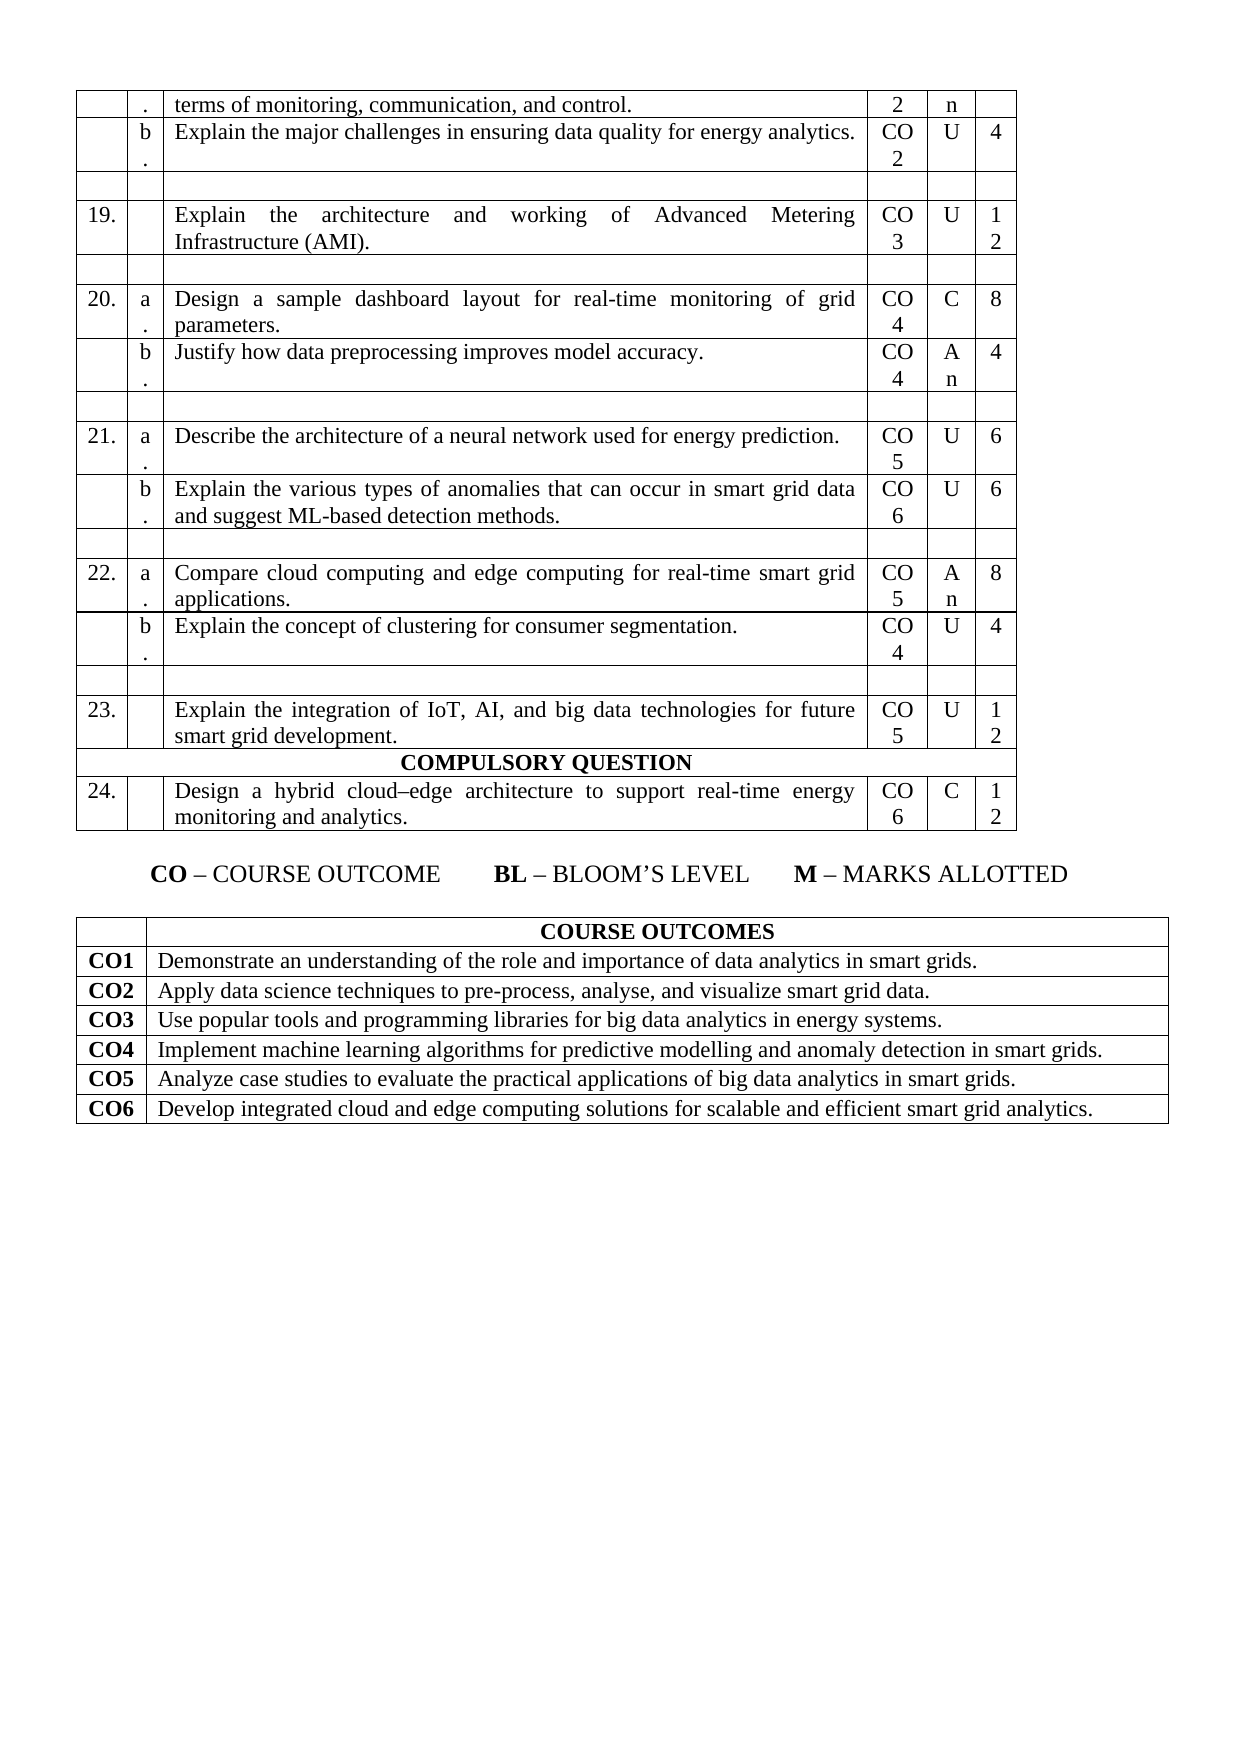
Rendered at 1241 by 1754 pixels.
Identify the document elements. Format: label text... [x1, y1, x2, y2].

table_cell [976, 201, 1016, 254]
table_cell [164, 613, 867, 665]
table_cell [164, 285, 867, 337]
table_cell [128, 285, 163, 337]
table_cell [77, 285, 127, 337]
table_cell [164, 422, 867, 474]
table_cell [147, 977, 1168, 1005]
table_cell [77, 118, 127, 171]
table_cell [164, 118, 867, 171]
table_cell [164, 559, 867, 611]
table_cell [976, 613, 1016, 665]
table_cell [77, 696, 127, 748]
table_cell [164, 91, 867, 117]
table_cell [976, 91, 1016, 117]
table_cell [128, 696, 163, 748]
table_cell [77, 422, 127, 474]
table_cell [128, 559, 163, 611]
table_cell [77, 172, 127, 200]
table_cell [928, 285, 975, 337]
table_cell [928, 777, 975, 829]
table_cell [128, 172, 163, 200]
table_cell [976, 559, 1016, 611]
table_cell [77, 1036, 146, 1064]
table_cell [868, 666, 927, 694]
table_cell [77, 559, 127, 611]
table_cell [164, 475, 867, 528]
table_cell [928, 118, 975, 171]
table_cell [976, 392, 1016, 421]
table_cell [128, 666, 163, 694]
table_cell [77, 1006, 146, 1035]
text CO – COURSE OUTCOME BL – BLOOM’S LEVEL M – MARKS ALLOTTED [150, 859, 1090, 888]
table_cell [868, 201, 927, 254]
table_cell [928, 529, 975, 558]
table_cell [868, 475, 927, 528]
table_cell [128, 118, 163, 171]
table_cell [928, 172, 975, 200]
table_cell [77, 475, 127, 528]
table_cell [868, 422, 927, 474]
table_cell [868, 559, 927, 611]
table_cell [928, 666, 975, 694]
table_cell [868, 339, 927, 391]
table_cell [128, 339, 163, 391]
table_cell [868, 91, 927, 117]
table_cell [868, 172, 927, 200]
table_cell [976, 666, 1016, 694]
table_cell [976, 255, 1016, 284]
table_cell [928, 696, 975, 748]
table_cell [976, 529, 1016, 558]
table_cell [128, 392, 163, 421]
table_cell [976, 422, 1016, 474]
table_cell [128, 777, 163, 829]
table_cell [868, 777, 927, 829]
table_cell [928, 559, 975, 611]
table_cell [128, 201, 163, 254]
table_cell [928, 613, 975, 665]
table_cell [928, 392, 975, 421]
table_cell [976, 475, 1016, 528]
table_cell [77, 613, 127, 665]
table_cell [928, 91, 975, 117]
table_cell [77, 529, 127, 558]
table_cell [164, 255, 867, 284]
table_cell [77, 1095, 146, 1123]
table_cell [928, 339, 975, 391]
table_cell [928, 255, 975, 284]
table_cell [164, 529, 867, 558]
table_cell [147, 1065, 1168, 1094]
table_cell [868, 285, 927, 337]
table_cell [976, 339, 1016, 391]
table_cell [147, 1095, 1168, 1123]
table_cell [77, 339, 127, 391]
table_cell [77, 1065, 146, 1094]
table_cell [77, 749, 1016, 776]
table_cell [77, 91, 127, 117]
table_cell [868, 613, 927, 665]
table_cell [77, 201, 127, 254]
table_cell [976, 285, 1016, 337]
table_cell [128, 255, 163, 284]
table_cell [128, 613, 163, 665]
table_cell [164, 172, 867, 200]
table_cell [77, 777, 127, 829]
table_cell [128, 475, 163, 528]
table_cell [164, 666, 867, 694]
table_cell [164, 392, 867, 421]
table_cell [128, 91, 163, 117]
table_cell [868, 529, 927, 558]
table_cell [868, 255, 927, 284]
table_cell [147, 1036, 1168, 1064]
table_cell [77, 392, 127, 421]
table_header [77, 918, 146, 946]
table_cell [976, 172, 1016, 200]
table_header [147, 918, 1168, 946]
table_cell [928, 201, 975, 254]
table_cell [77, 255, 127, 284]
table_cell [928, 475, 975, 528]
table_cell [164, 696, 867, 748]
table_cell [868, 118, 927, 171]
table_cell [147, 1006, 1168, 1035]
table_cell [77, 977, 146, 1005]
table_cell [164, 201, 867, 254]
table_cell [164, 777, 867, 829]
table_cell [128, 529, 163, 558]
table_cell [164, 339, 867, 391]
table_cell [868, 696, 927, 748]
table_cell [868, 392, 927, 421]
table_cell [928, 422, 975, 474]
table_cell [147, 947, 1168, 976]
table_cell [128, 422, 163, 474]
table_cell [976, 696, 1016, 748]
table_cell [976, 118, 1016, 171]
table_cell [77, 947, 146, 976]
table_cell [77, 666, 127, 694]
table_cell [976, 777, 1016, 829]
